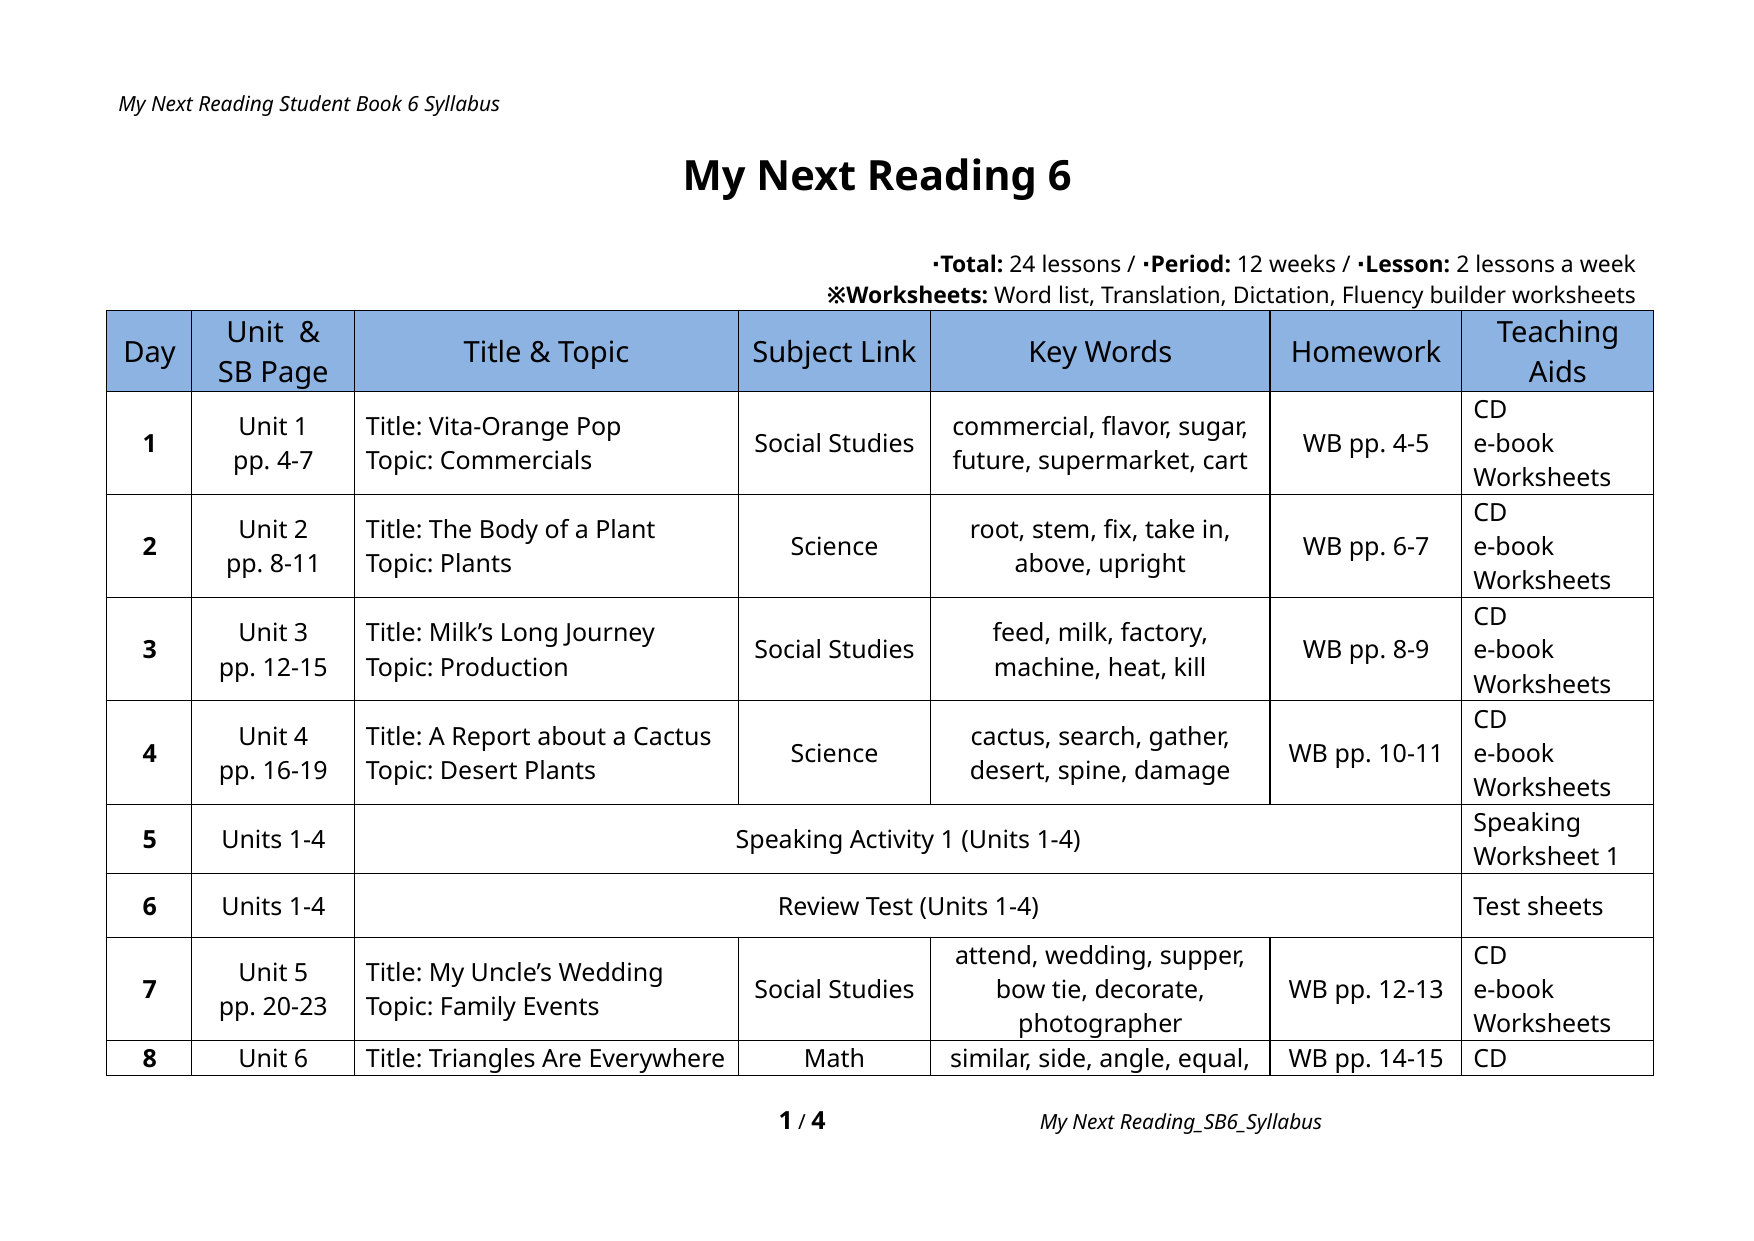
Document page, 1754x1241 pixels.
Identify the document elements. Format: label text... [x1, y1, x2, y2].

table_header Subject Link [739, 311, 930, 391]
table_cell CD e-book Worksheets [1462, 701, 1653, 803]
table_cell Social Studies [739, 598, 930, 700]
table_header Key Words [931, 311, 1269, 391]
table_cell Title: The Body of a Plant Topic: Plants [355, 495, 738, 597]
table_cell Unit 6 pp. 24-27 [192, 1041, 354, 1075]
table_cell Unit 4 pp. 16-19 [192, 701, 354, 803]
table_header Title & Topic [355, 311, 738, 391]
table_cell Unit 5 pp. 20-23 [192, 938, 354, 1040]
table_cell WB pp. 8-9 [1271, 598, 1461, 700]
table_cell Speaking Activity 1 (Units 1-4) [355, 805, 1461, 873]
table_cell 8 [107, 1041, 191, 1075]
table_cell 2 [107, 495, 191, 597]
table_cell WB pp. 12-13 [1271, 938, 1461, 1040]
table_cell 3 [107, 598, 191, 700]
table_cell 1 [107, 392, 191, 494]
table_cell WB pp. 4-5 [1271, 392, 1461, 494]
table_cell CD e-book Worksheets [1462, 495, 1653, 597]
table_header Unit & SB Page [192, 311, 354, 391]
table_cell WB pp. 14-15 [1271, 1041, 1461, 1075]
table_header Homework [1271, 311, 1461, 391]
table_cell WB pp. 10-11 [1271, 701, 1461, 803]
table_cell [1462, 1041, 1653, 1075]
table_cell Title: A Report about a Cactus Topic: Desert Plants [355, 701, 738, 803]
table_cell root, stem, fix, take in, above, upright [931, 495, 1269, 597]
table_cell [931, 1041, 1269, 1075]
table_cell Science [739, 495, 930, 597]
text My Next Reading 6 [118, 146, 1636, 202]
text ※Worksheets: Word list, Translation, Dictation, Fluency builder worksheets [118, 279, 1636, 310]
table_cell Social Studies [739, 392, 930, 494]
table_cell Test sheets [1462, 874, 1653, 937]
table_cell Unit 2 pp. 8-11 [192, 495, 354, 597]
table_cell Units 1-4 [192, 805, 354, 873]
table_cell Science [739, 701, 930, 803]
table_cell Speaking Worksheet 1 [1462, 805, 1653, 873]
text ∙Total: 24 lessons / ∙Period: 12 weeks / ∙Lesson: 2 lessons a week [118, 248, 1636, 279]
table_cell CD e-book Worksheets [1462, 392, 1653, 494]
table_cell 4 [107, 701, 191, 803]
table_cell Math [739, 1041, 930, 1075]
table_header Teaching Aids [1462, 311, 1653, 391]
table_cell Units 1-4 [192, 874, 354, 937]
table_cell Unit 1 pp. 4-7 [192, 392, 354, 494]
table_cell Social Studies [739, 938, 930, 1040]
table_cell CD e-book Worksheets [1462, 938, 1653, 1040]
table_cell cactus, search, gather, desert, spine, damage [931, 701, 1269, 803]
table_header Day [107, 311, 191, 391]
table_cell 5 [107, 805, 191, 873]
table_cell Unit 3 pp. 12-15 [192, 598, 354, 700]
table_cell Review Test (Units 1-4) [355, 874, 1461, 937]
table_cell CD e-book Worksheets [1462, 598, 1653, 700]
table_cell Title: Vita-Orange Pop Topic: Commercials [355, 392, 738, 494]
table_cell 7 [107, 938, 191, 1040]
table_cell commercial, flavor, sugar, future, supermarket, cart [931, 392, 1269, 494]
table_cell 6 [107, 874, 191, 937]
table_cell WB pp. 6-7 [1271, 495, 1461, 597]
table_cell Title: Milk’s Long Journey Topic: Production [355, 598, 738, 700]
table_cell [355, 1041, 738, 1075]
table_cell feed, milk, factory, machine, heat, kill [931, 598, 1269, 700]
table_cell Title: My Uncle’s Wedding Topic: Family Events [355, 938, 738, 1040]
table_cell attend, wedding, supper, bow tie, decorate, photographer [931, 938, 1269, 1040]
